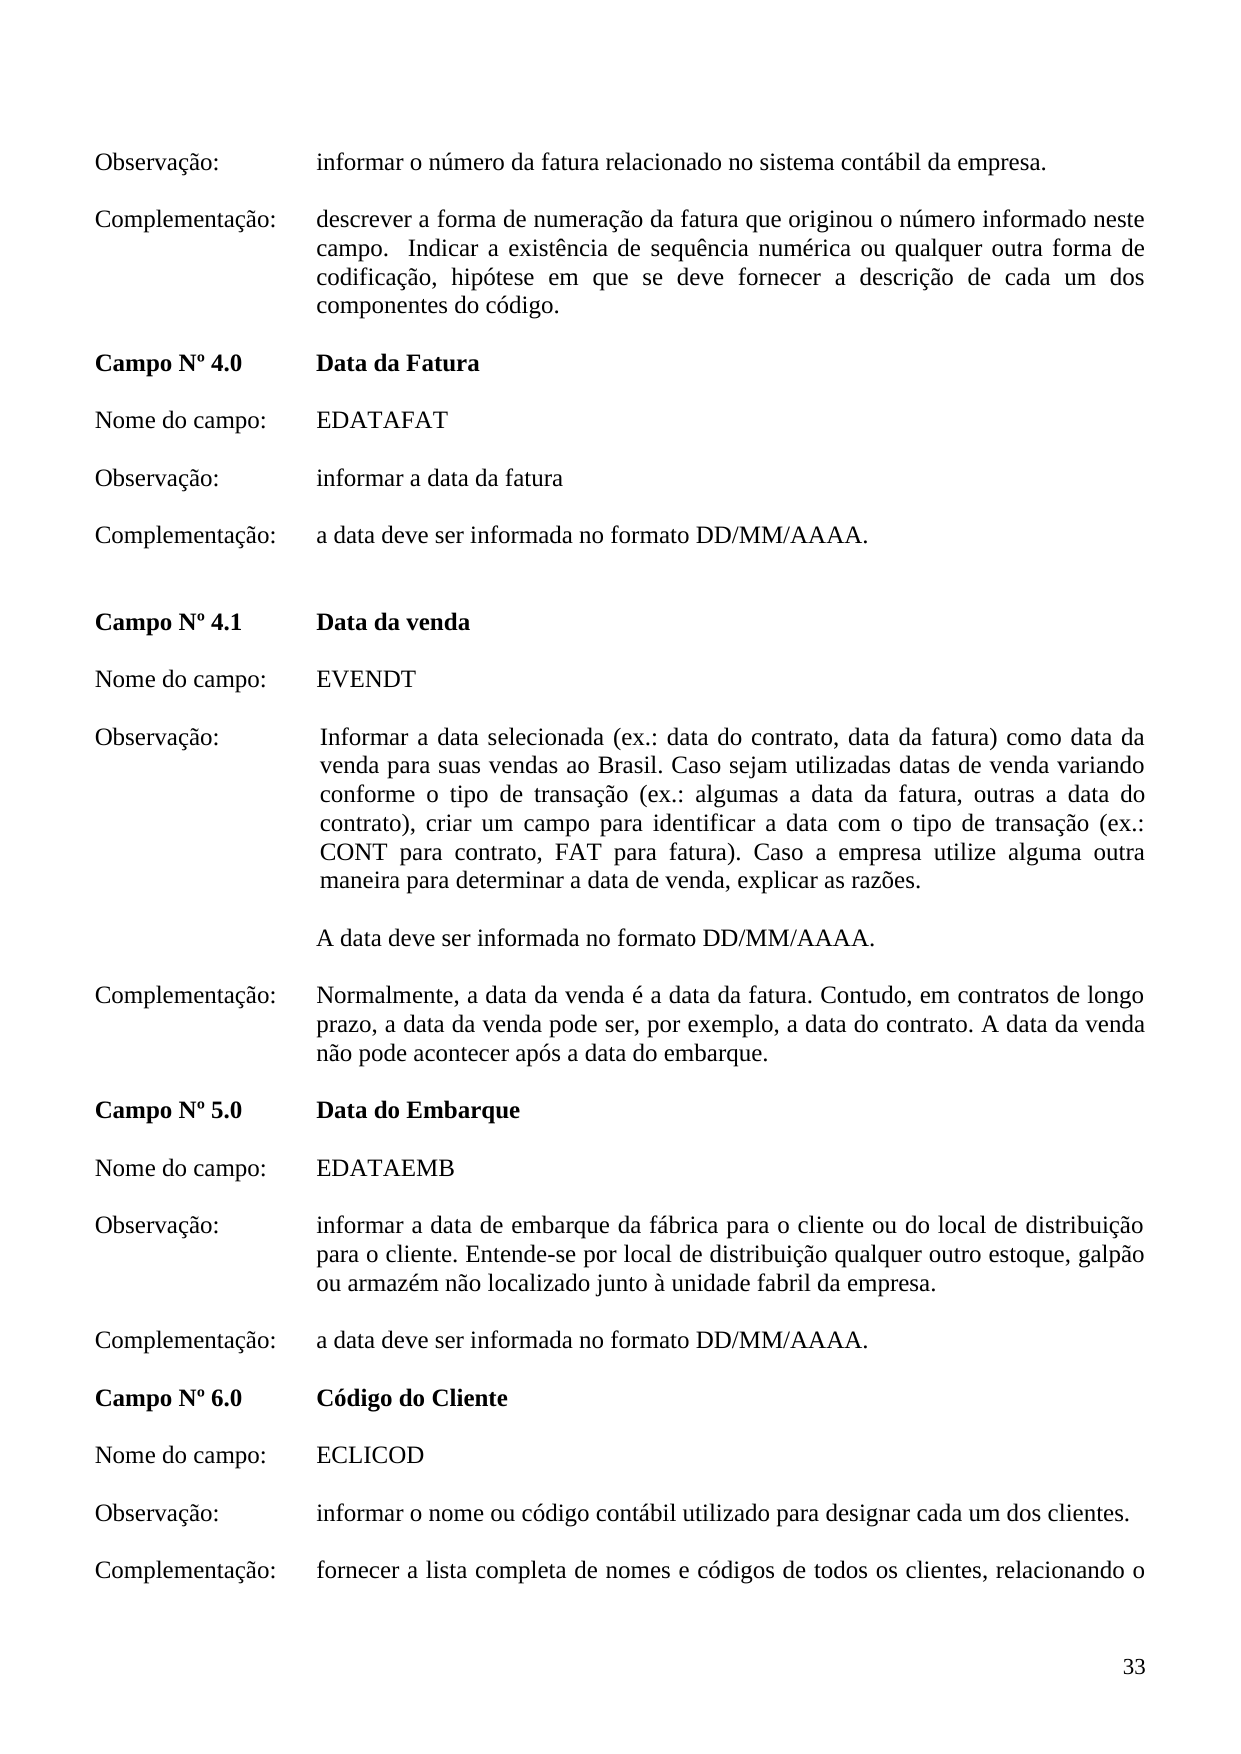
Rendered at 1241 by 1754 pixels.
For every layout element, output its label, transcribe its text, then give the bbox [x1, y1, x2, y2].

text Complementação: a data deve ser informada no formato DD/MM/AAAA. [94, 1326, 1146, 1354]
text Observação: informar o nome ou código contábil utilizado para designar cada um dos clientes. [94, 1498, 1146, 1527]
text Observação: informar o número da fatura relacionado no sistema contábil da empresa. [94, 147, 1146, 176]
text Complementação: Normalmente, a data da venda é a data da fatura. Contudo, em contratos de longo prazo, a data da venda pode ser, por exemplo, a data do contrato. A data da venda não pode acontecer após a data do embarque. [94, 981, 1146, 1067]
text Campo Nº 5.0 Data do Embarque [94, 1096, 1146, 1124]
list Observação: Informar a data selecionada (ex.: data do contrato, data da fatura) como data da venda para suas vendas ao Brasil. Caso sejam utilizadas datas de venda variando conforme o tipo de transação (ex.: algumas a data da fatura, outras a data do contrato), criar um campo para identificar a data com o tipo de transação (ex.: CONT para contrato, FAT para fatura). Caso a empresa utilize alguma outra maneira para determinar a data de venda, explicar as razões. [94, 722, 1146, 894]
text A data deve ser informada no formato DD/MM/AAAA. [316, 923, 1146, 952]
text Campo Nº 4.1 Data da venda [94, 607, 1146, 636]
text Observação: informar a data da fatura [94, 463, 1146, 492]
text Campo Nº 4.0 Data da Fatura [94, 348, 1146, 377]
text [94, 1556, 1146, 1584]
text Complementação: a data deve ser informada no formato DD/MM/AAAA. [94, 521, 1146, 549]
text Nome do campo: EDATAFAT [94, 406, 1146, 434]
text Complementação: descrever a forma de numeração da fatura que originou o número informado neste campo. Indicar a existência de sequência numérica ou qualquer outra forma de codificação, hipótese em que se deve fornecer a descrição de cada um dos componentes do código. [94, 204, 1146, 319]
text Nome do campo: EVENDT [94, 664, 1146, 693]
text Campo Nº 6.0 Código do Cliente [94, 1383, 1146, 1412]
text Nome do campo: EDATAEMB [94, 1153, 1146, 1182]
text Observação: informar a data de embarque da fábrica para o cliente ou do local de distribuição para o cliente. Entende-se por local de distribuição qualquer outro estoque, galpão ou armazém não localizado junto à unidade fabril da empresa. [94, 1211, 1146, 1297]
text Nome do campo: ECLICOD [94, 1441, 1146, 1469]
